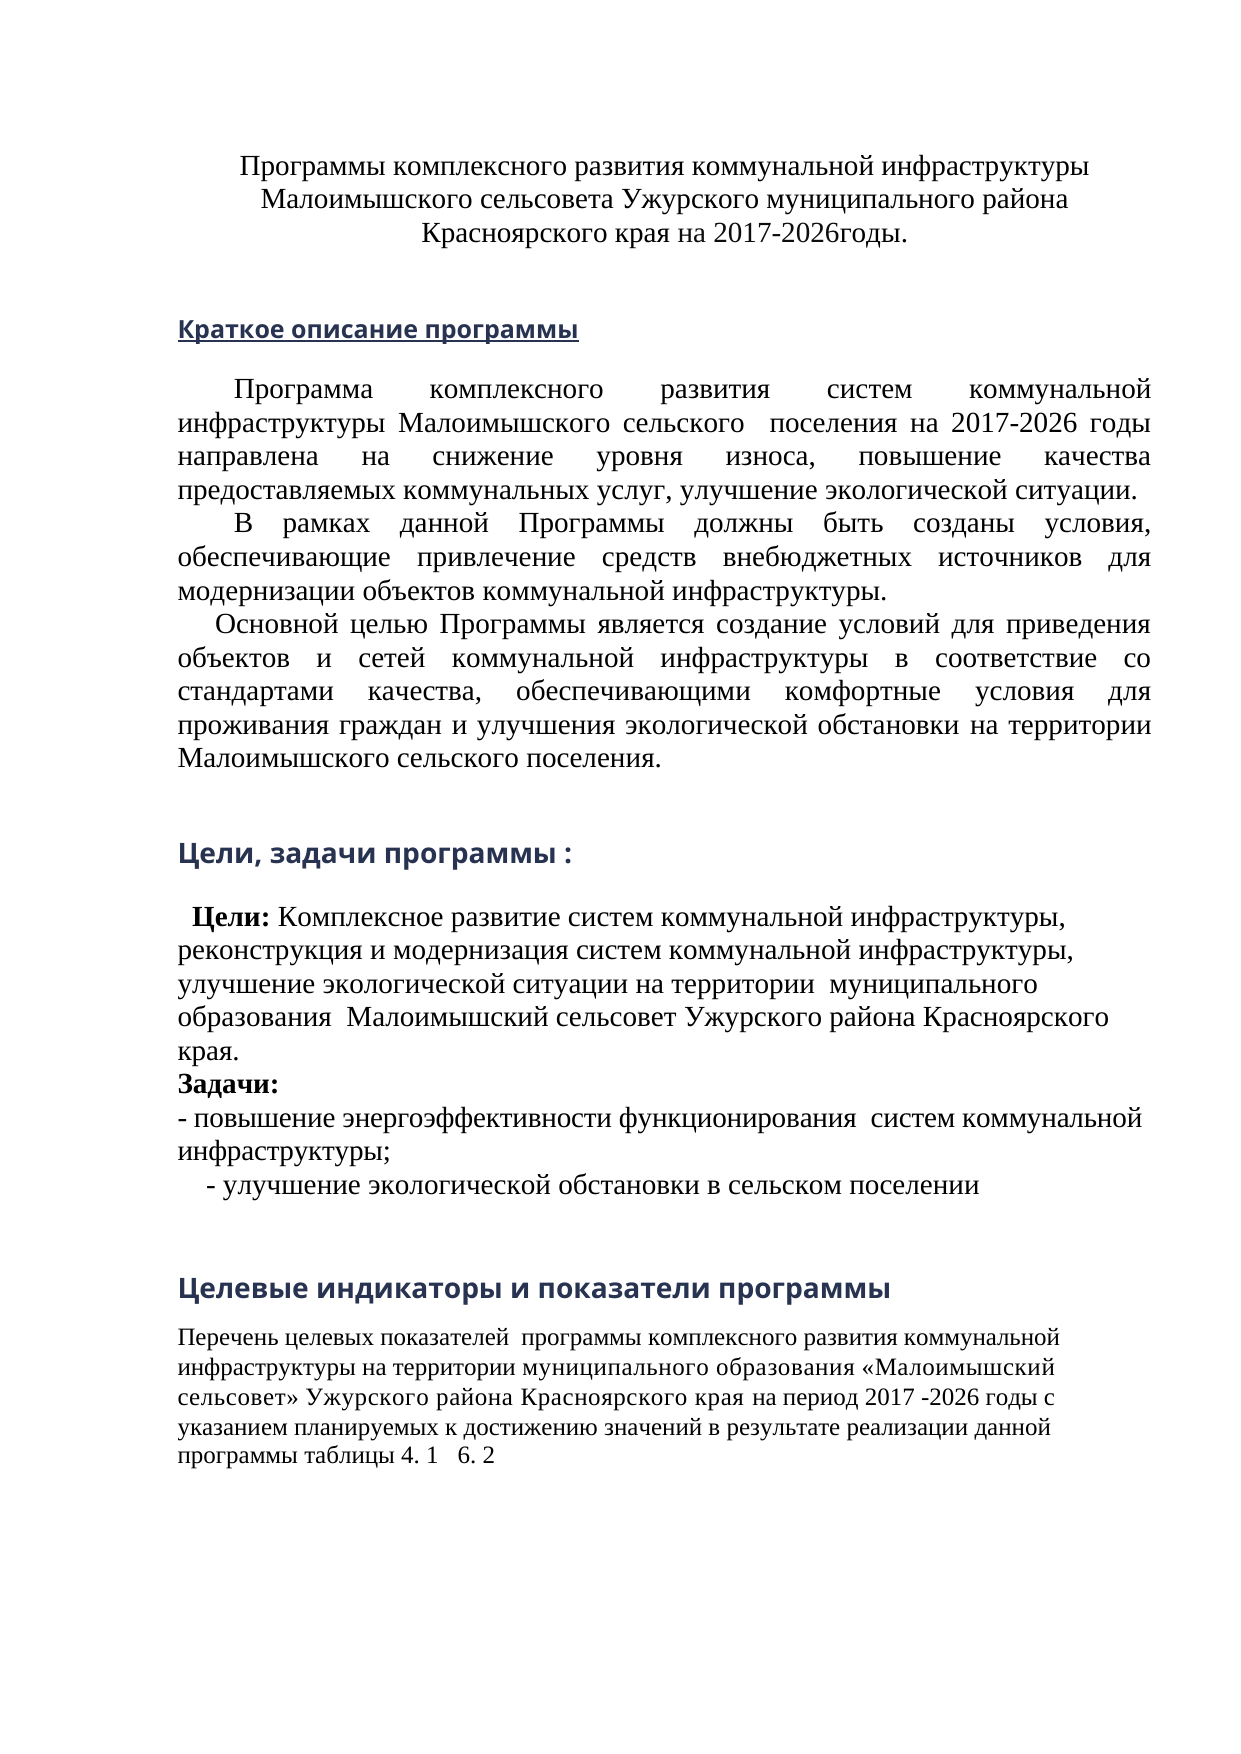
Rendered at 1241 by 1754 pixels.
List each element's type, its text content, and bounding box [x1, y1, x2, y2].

text Целевые индикаторы и показатели программы [177, 1268, 1152, 1306]
text Задачи: [177, 1066, 1152, 1100]
text Цели: Комплексное развитие систем коммунальной инфраструктуры, реконструкция и модернизация систем коммунальной инфраструктуры, улучшение экологической ситуации на территории муниципального образования Малоимышский сельсовет Ужурского района Красноярского края. [177, 899, 1152, 1066]
text Перечень целевых показателей программы комплексного развития коммунальной инфраструктуры на территории муниципального образования «Малоимышский сельсовет» Ужурского района Красноярского края на период 2017 -2026 годы с указанием планируемых к достижению значений в результате реализации данной программы таблицы 4. 1 6. 2 [177, 1322, 1152, 1469]
text В рамках данной Программы должны быть созданы условия, обеспечивающие привлечение средств внебюджетных источников для модернизации объектов коммунальной инфраструктуры. [177, 506, 1152, 606]
text Краткое описание программы [177, 311, 1152, 345]
text - улучшение экологической обстановки в сельском поселении [177, 1167, 1152, 1201]
text - повышение энергоэффективности функционирования систем коммунальной инфраструктуры; [177, 1100, 1152, 1167]
text Программы комплексного развития коммунальной инфраструктуры Малоимышского сельсовета Ужурского муниципального района Красноярского края на 2017-2026годы. [177, 148, 1152, 249]
text Основной целью Программы является создание условий для приведения объектов и сетей коммунальной инфраструктуры в соответствие со стандартами качества, обеспечивающими комфортные условия для проживания граждан и улучшения экологической обстановки на территории Малоимышского сельского поселения. [177, 606, 1152, 774]
text Программа комплексного развития систем коммунальной инфраструктуры Малоимышского сельского поселения на 2017-2026 годы направлена на снижение уровня износа, повышение качества предоставляемых коммунальных услуг, улучшение экологической ситуации. [177, 371, 1152, 506]
text Цели, задачи программы : [177, 834, 1152, 872]
